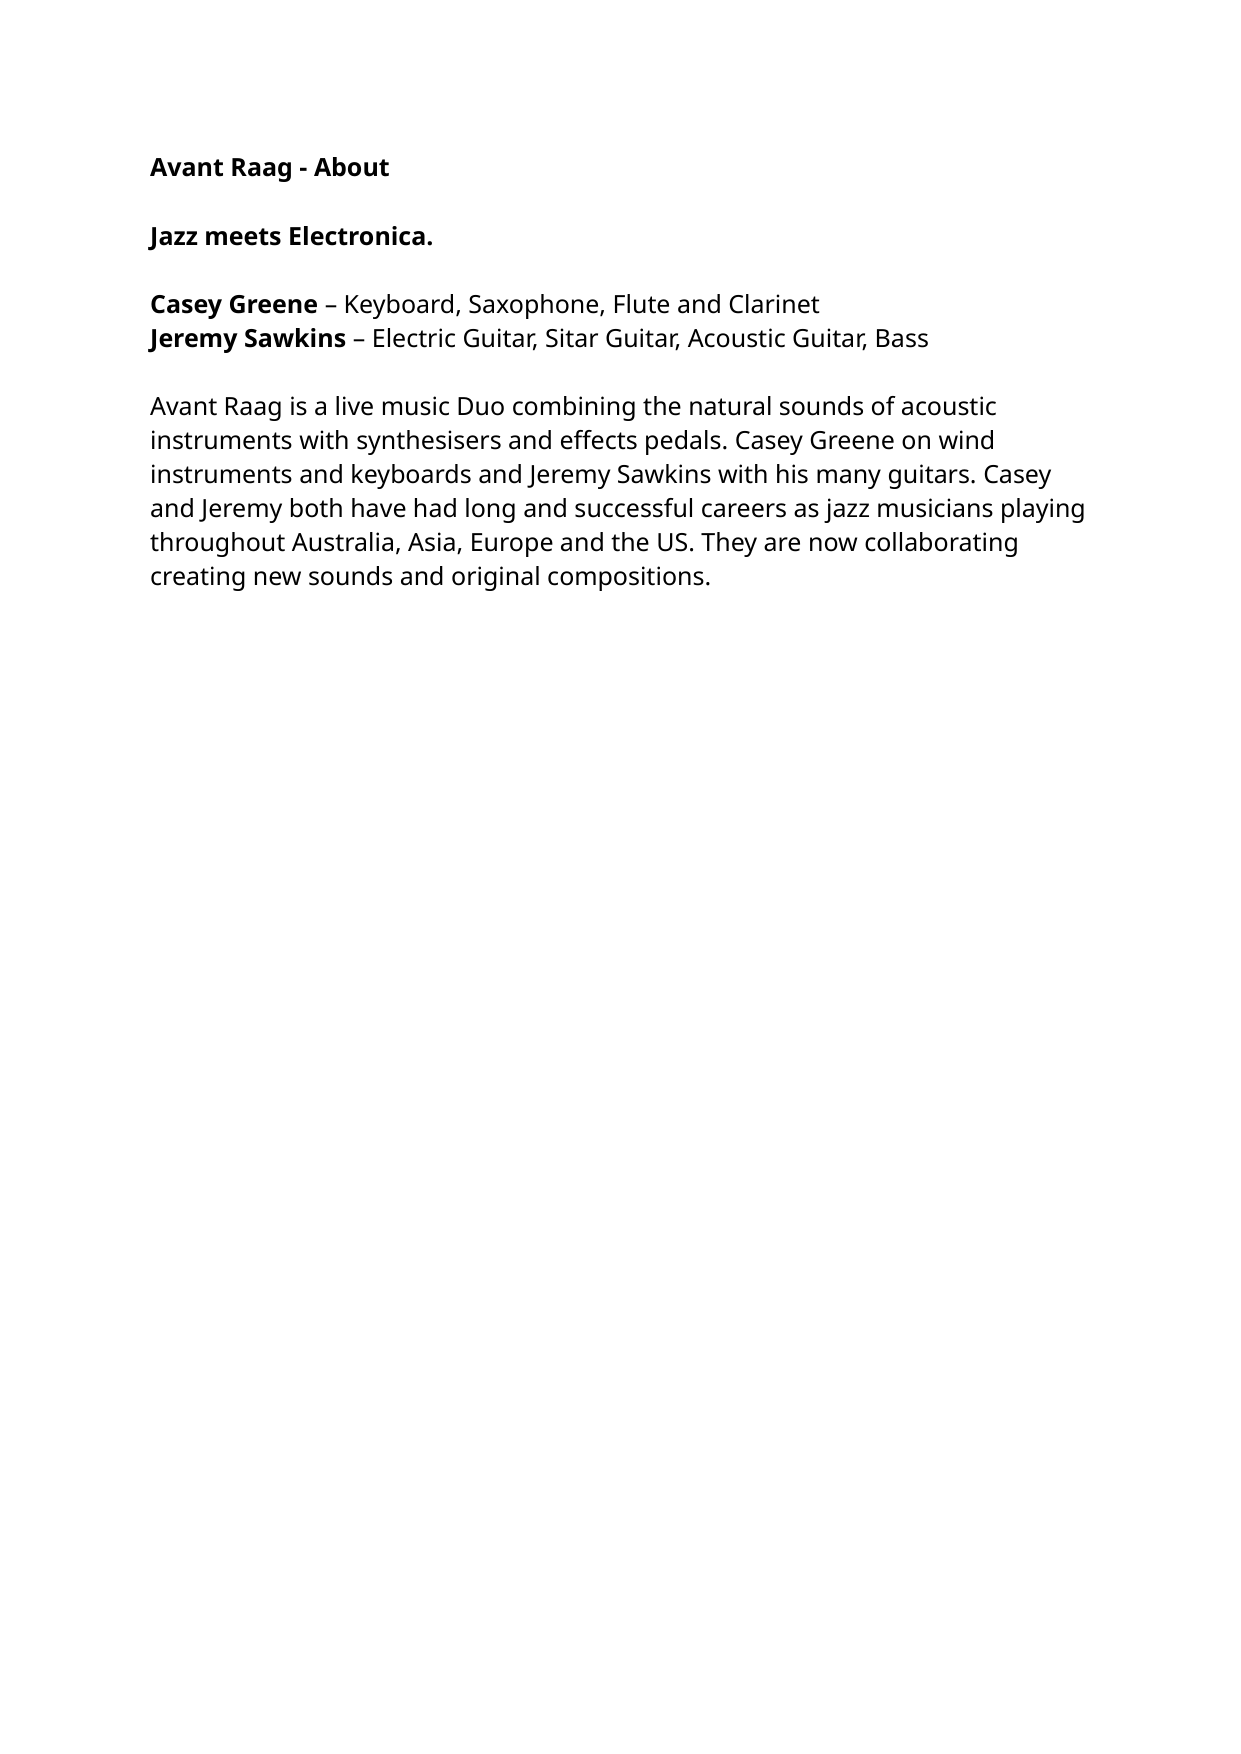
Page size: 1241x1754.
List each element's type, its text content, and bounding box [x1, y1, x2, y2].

text Avant Raag is a live music Duo combining the natural sounds of acoustic instruments with synthesisers and effects pedals. Casey Greene on wind instruments and keyboards and Jeremy Sawkins with his many guitars. Casey and Jeremy both have had long and successful careers as jazz musicians playing throughout Australia, Asia, Europe and the US. They are now collaborating creating new sounds and original compositions. [150, 388, 1090, 593]
text Jazz meets Electronica. [150, 218, 1090, 252]
text Casey Greene – Keyboard, Saxophone, Flute and Clarinet [150, 286, 1090, 320]
text Jeremy Sawkins – Electric Guitar, Sitar Guitar, Acoustic Guitar, Bass [150, 320, 1090, 354]
text Avant Raag - About [150, 150, 1090, 184]
